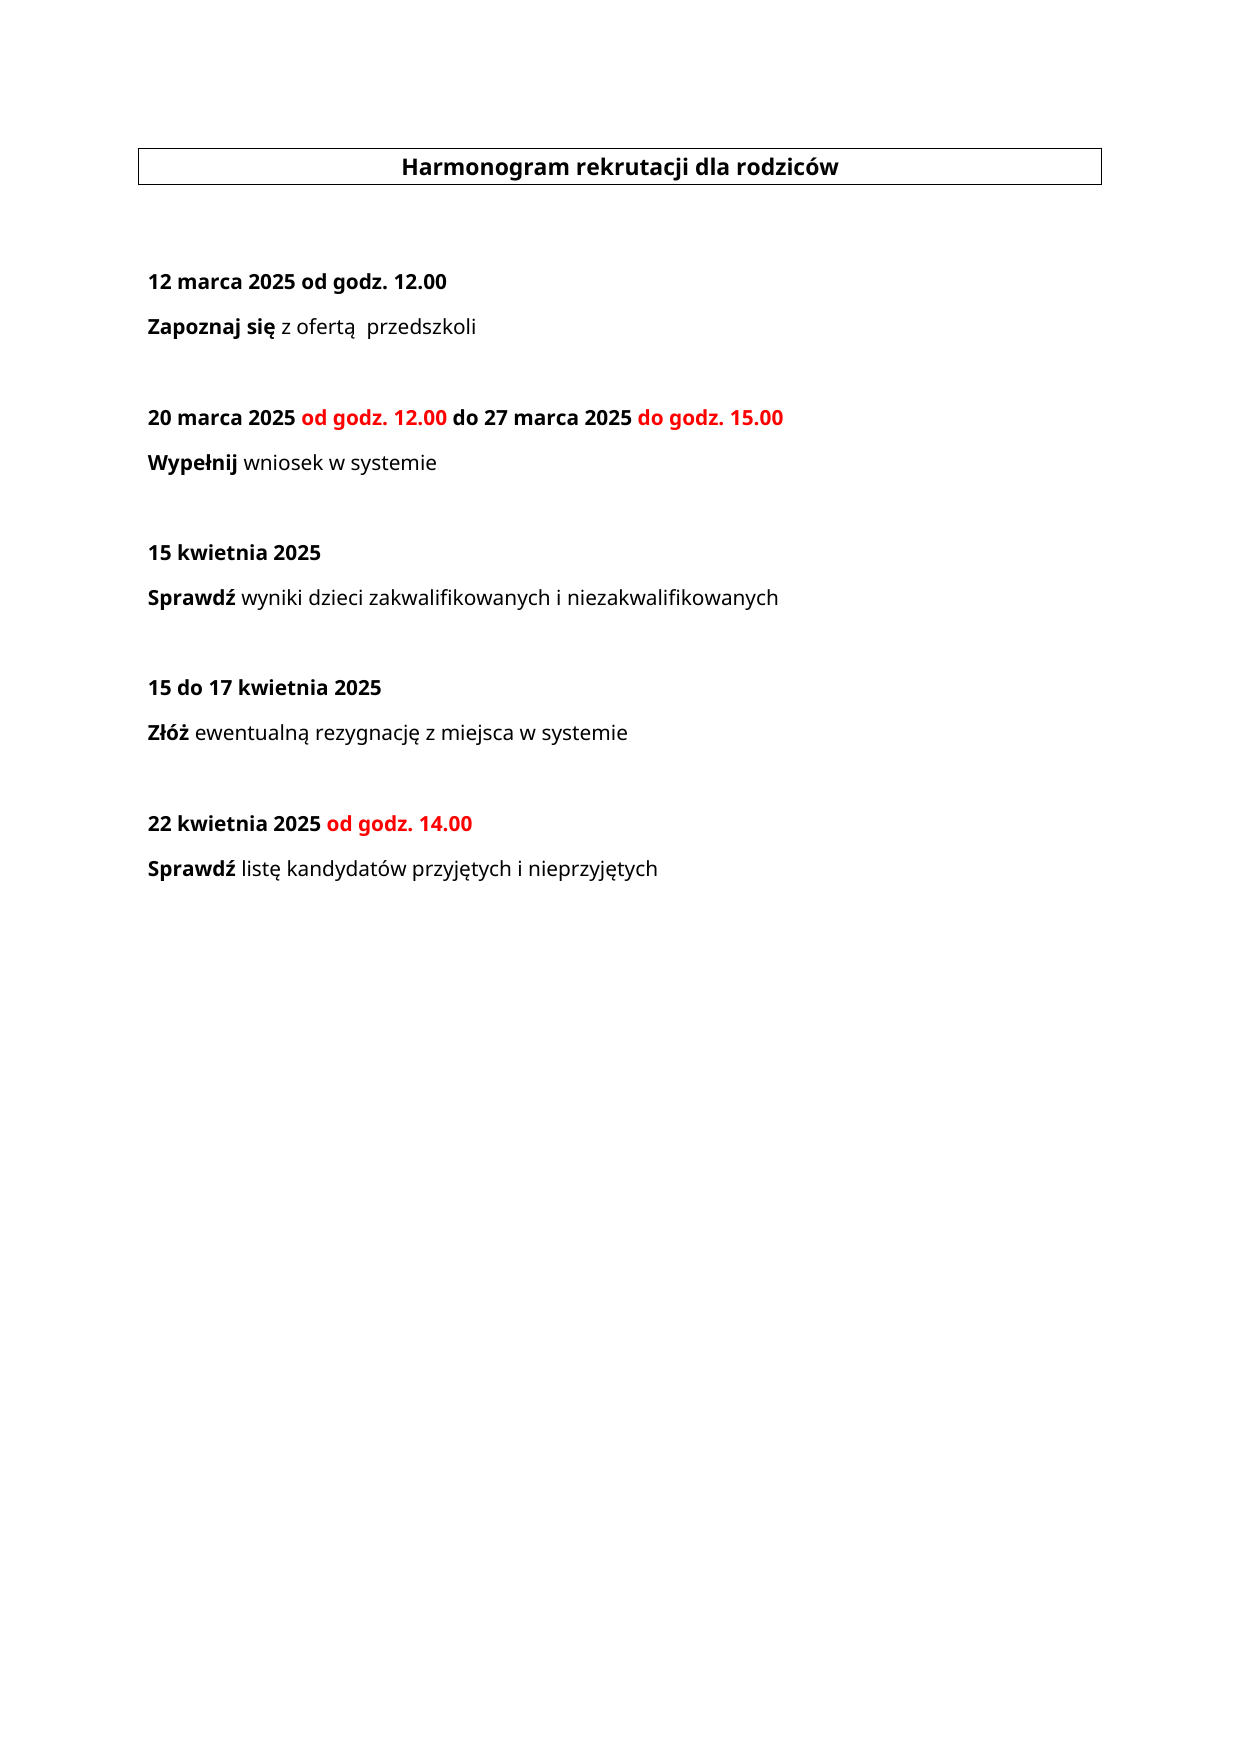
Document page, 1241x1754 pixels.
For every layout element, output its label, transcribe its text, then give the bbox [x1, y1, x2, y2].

text 15 kwietnia 2025 [148, 538, 1093, 566]
text 12 marca 2025 od godz. 12.00 [148, 267, 1093, 296]
text Zapoznaj się z ofertą przedszkoli [148, 312, 1093, 341]
text 15 do 17 kwietnia 2025 [148, 673, 1093, 702]
text Sprawdź listę kandydatów przyjętych i nieprzyjętych [148, 854, 1093, 882]
text Harmonogram rekrutacji dla rodziców [139, 149, 1101, 184]
text Złóż ewentualną rezygnację z miejsca w systemie [148, 718, 1093, 747]
text Wypełnij wniosek w systemie [148, 448, 1093, 476]
text Sprawdź wyniki dzieci zakwalifikowanych i niezakwalifikowanych [148, 583, 1093, 612]
text 20 marca 2025 od godz. 12.00 do 27 marca 2025 do godz. 15.00 [148, 403, 1093, 431]
text 22 kwietnia 2025 od godz. 14.00 [148, 809, 1093, 837]
